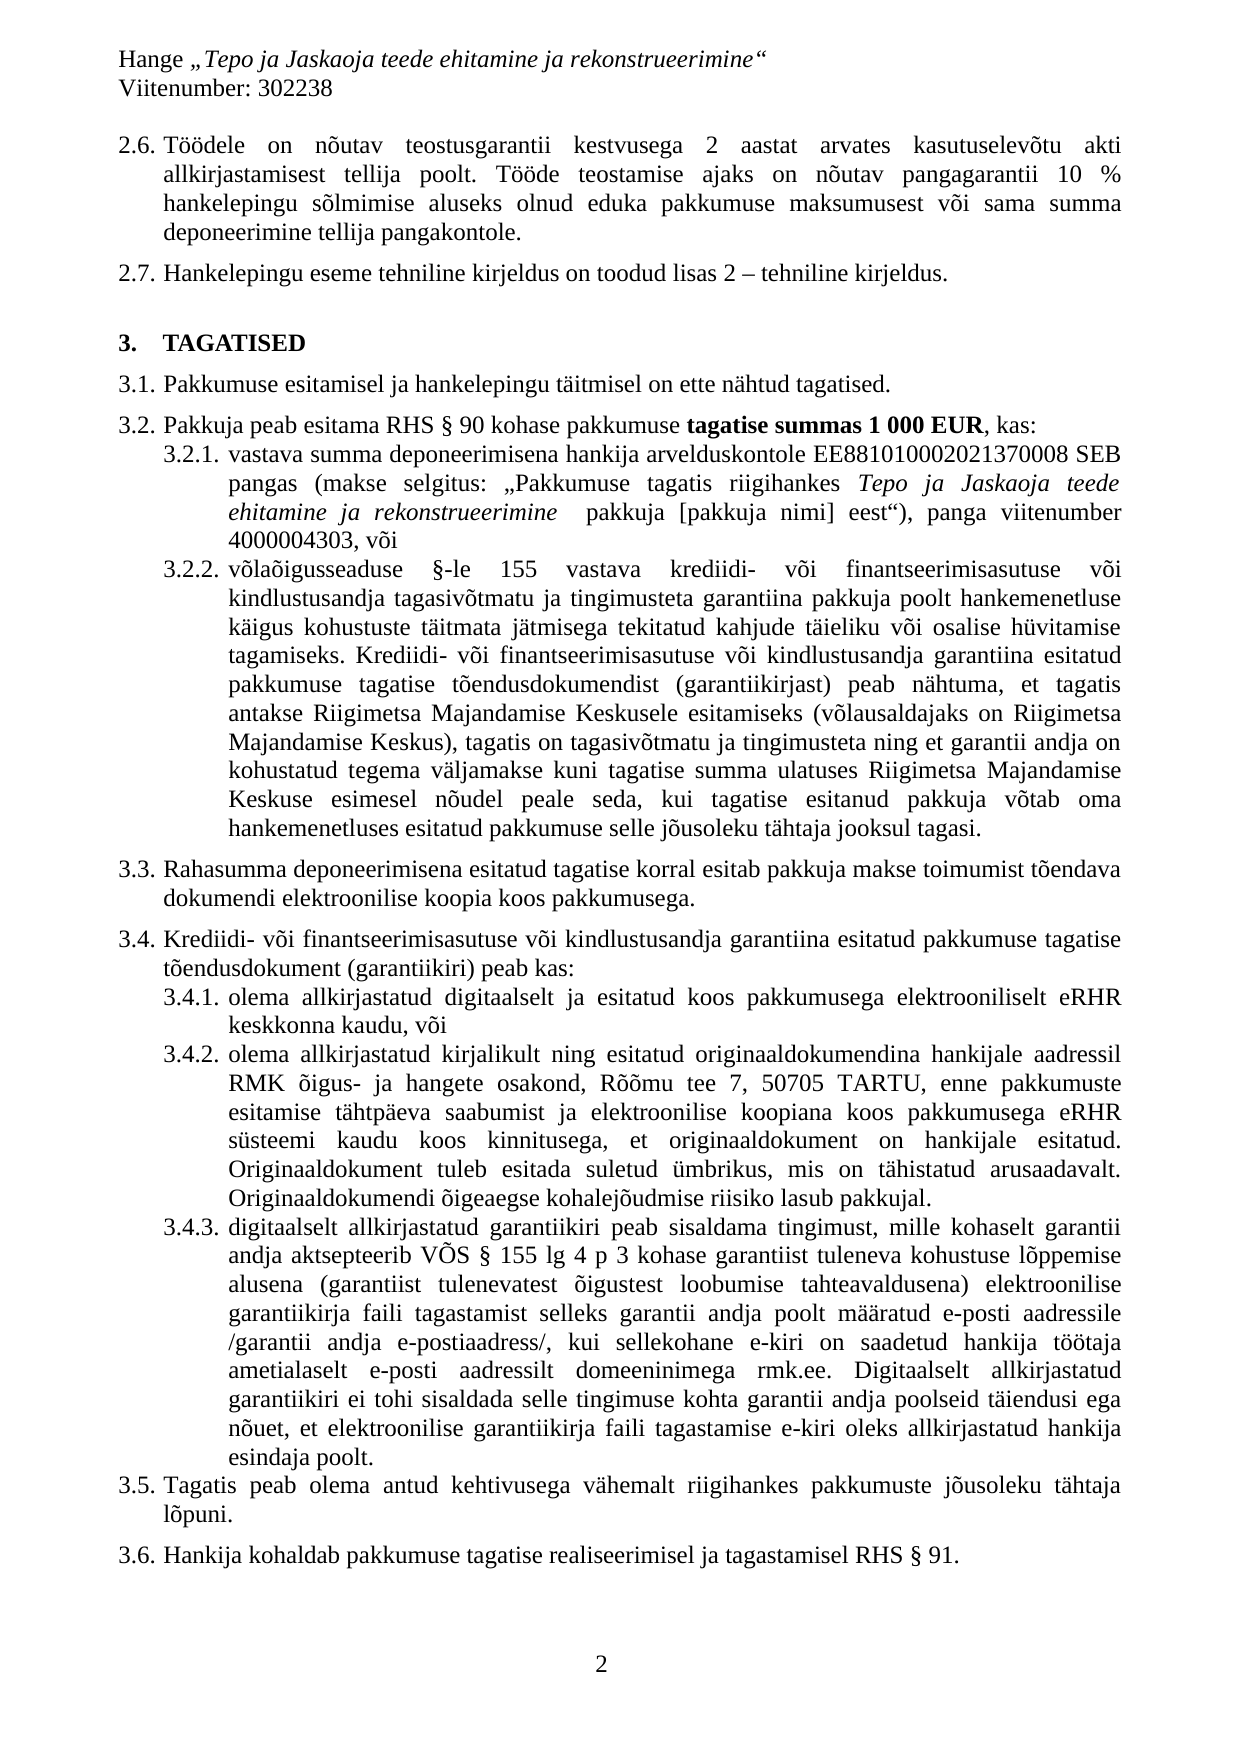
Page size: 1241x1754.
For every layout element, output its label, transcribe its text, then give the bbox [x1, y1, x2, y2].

text võlaõigusseaduse §-le 155 vastava krediidi- või finantseerimisasutuse või kindlustusandja tagasivõtmatu ja tingimusteta garantiina pakkuja poolt hankemenetluse käigus kohustuste täitmata jätmisega tekitatud kahjude täieliku või osalise hüvitamise tagamiseks. Krediidi- või finantseerimisasutuse või kindlustusandja garantiina esitatud pakkumuse tagatise tõendusdokumendist (garantiikirjast) peab nähtuma, et tagatis antakse Riigimetsa Majandamise Keskusele esitamiseks (võlausaldajaks on Riigimetsa Majandamise Keskus), tagatis on tagasivõtmatu ja tingimusteta ning et garantii andja on kohustatud tegema väljamakse kuni tagatise summa ulatuses Riigimetsa Majandamise Keskuse esimesel nõudel peale seda, kui tagatise esitanud pakkuja võtab oma hankemenetluses esitatud pakkumuse selle jõusoleku tähtaja jooksul tagasi. [163, 554, 1122, 842]
text olema allkirjastatud kirjalikult ning esitatud originaaldokumendina hankijale aadressil RMK õigus- ja hangete osakond, Rõõmu tee 7, 50705 TARTU, enne pakkumuste esitamise tähtpäeva saabumist ja elektroonilise koopiana koos pakkumusega eRHR süsteemi kaudu koos kinnitusega, et originaaldokument on hankijale esitatud. Originaaldokument tuleb esitada suletud ümbrikus, mis on tähistatud arusaadavalt. Originaaldokumendi õigeaegse kohalejõudmise riisiko lasub pakkujal. [163, 1039, 1122, 1212]
text olema allkirjastatud digitaalselt ja esitatud koos pakkumusega elektrooniliselt eRHR keskkonna kaudu, või [163, 982, 1122, 1039]
list TAGATISED [118, 328, 1122, 357]
text Rahasumma deponeerimisena esitatud tagatise korral esitab pakkuja makse toimumist tõendava dokumendi elektroonilise koopia koos pakkumusega. [118, 854, 1122, 912]
text Pakkumuse esitamisel ja hankelepingu täitmisel on ette nähtud tagatised. [118, 369, 1122, 398]
text Krediidi- või finantseerimisasutuse või kindlustusandja garantiina esitatud pakkumuse tagatise tõendusdokument (garantiikiri) peab kas: [118, 924, 1122, 982]
text vastava summa deponeerimisena hankija arvelduskontole EE881010002021370008 SEB pangas (makse selgitus: „Pakkumuse tagatis riigihankes Tepo ja Jaskaoja teede ehitamine ja rekonstrueerimine pakkuja [pakkuja nimi] eest“), panga viitenumber 4000004303, või [163, 439, 1122, 554]
text digitaalselt allkirjastatud garantiikiri peab sisaldama tingimust, mille kohaselt garantii andja aktsepteerib VÕS § 155 lg 4 p 3 kohase garantiist tuleneva kohustuse lõppemise alusena (garantiist tulenevatest õigustest loobumise tahteavaldusena) elektroonilise garantiikirja faili tagastamist selleks garantii andja poolt määratud e-posti aadressile /garantii andja e-postiaadress/, kui sellekohane e-kiri on saadetud hankija töötaja ametialaselt e-posti aadressilt domeeninimega rmk.ee. Digitaalselt allkirjastatud garantiikiri ei tohi sisaldada selle tingimuse kohta garantii andja poolseid täiendusi ega nõuet, et elektroonilise garantiikirja faili tagastamise e-kiri oleks allkirjastatud hankija esindaja poolt. [163, 1212, 1122, 1471]
text Pakkuja peab esitama RHS § 90 kohase pakkumuse tagatise summas 1 000 EUR, kas: [118, 411, 1122, 439]
text Tagatis peab olema antud kehtivusega vähemalt riigihankes pakkumuste jõusoleku tähtaja lõpuni. [118, 1471, 1122, 1528]
text Hankija kohaldab pakkumuse tagatise realiseerimisel ja tagastamisel RHS § 91. [118, 1541, 1122, 1569]
text Töödele on nõutav teostusgarantii kestvusega 2 aastat arvates kasutuselevõtu akti allkirjastamisest tellija poolt. Tööde teostamise ajaks on nõutav pangagarantii 10 % hankelepingu sõlmimise aluseks olnud eduka pakkumuse maksumusest või sama summa deponeerimine tellija pangakontole. [118, 131, 1122, 246]
text Hankelepingu eseme tehniline kirjeldus on toodud lisas 2 – tehniline kirjeldus. [118, 258, 1122, 287]
